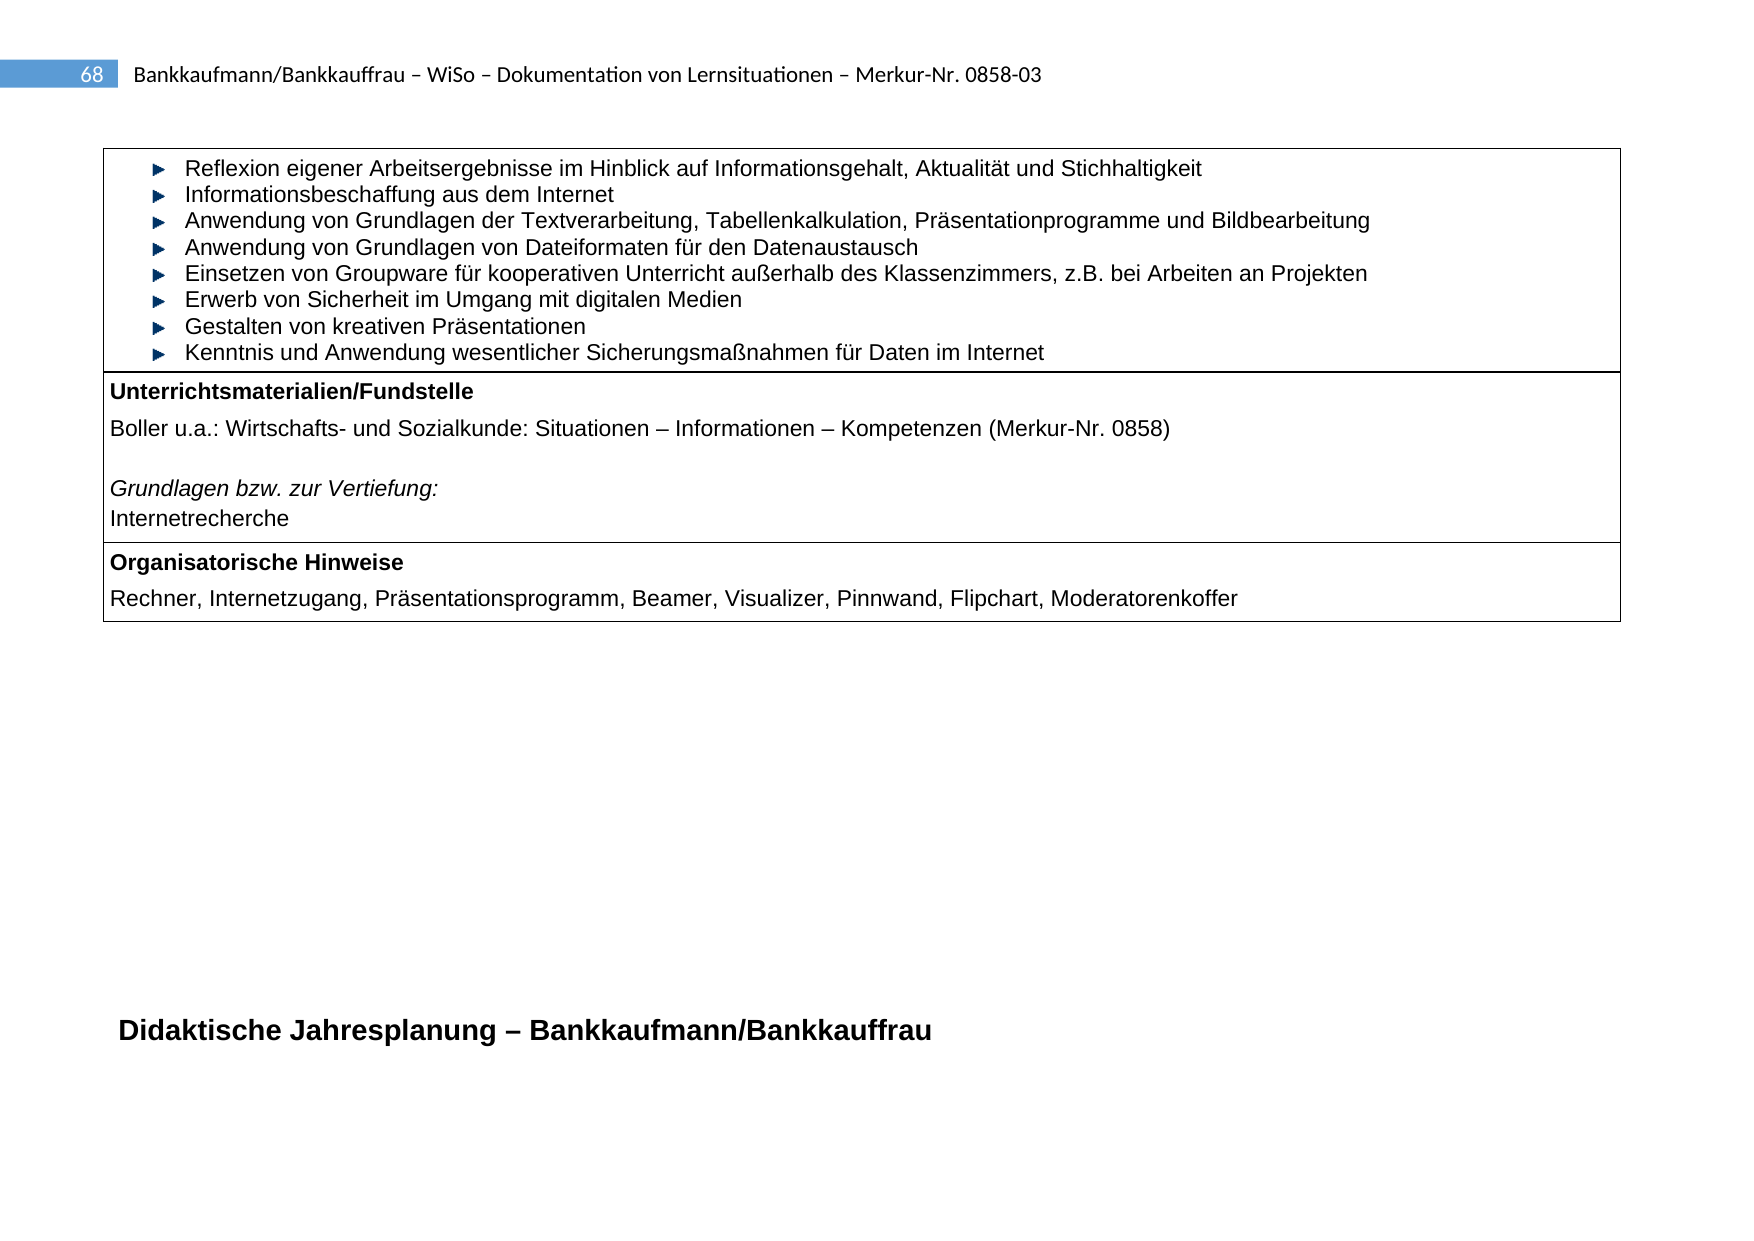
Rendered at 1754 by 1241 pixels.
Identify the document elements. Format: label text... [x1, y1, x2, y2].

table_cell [104, 149, 1620, 371]
picture [148, 238, 165, 256]
picture [148, 159, 165, 176]
picture [148, 344, 165, 361]
text Didaktische Jahresplanung – Bankkaufmann/Bankkauffrau [118, 1013, 1606, 1047]
picture [148, 212, 165, 229]
table_cell Unterrichtsmaterialien/Fundstelle Boller u.a.: Wirtschafts- und Sozialkunde: Situationen – Informationen – Kompetenzen (Merkur-Nr. 0858) Grundlagen bzw. zur Vertiefung: Internetrecherche [104, 373, 1620, 542]
picture [148, 264, 165, 282]
picture [148, 317, 165, 335]
table_cell Organisatorische Hinweise Rechner, Internetzugang, Präsentationsprogramm, Beamer, Visualizer, Pinnwand, Flipchart, Moderatorenkoffer [104, 543, 1620, 621]
picture [148, 291, 165, 308]
picture [148, 185, 165, 203]
